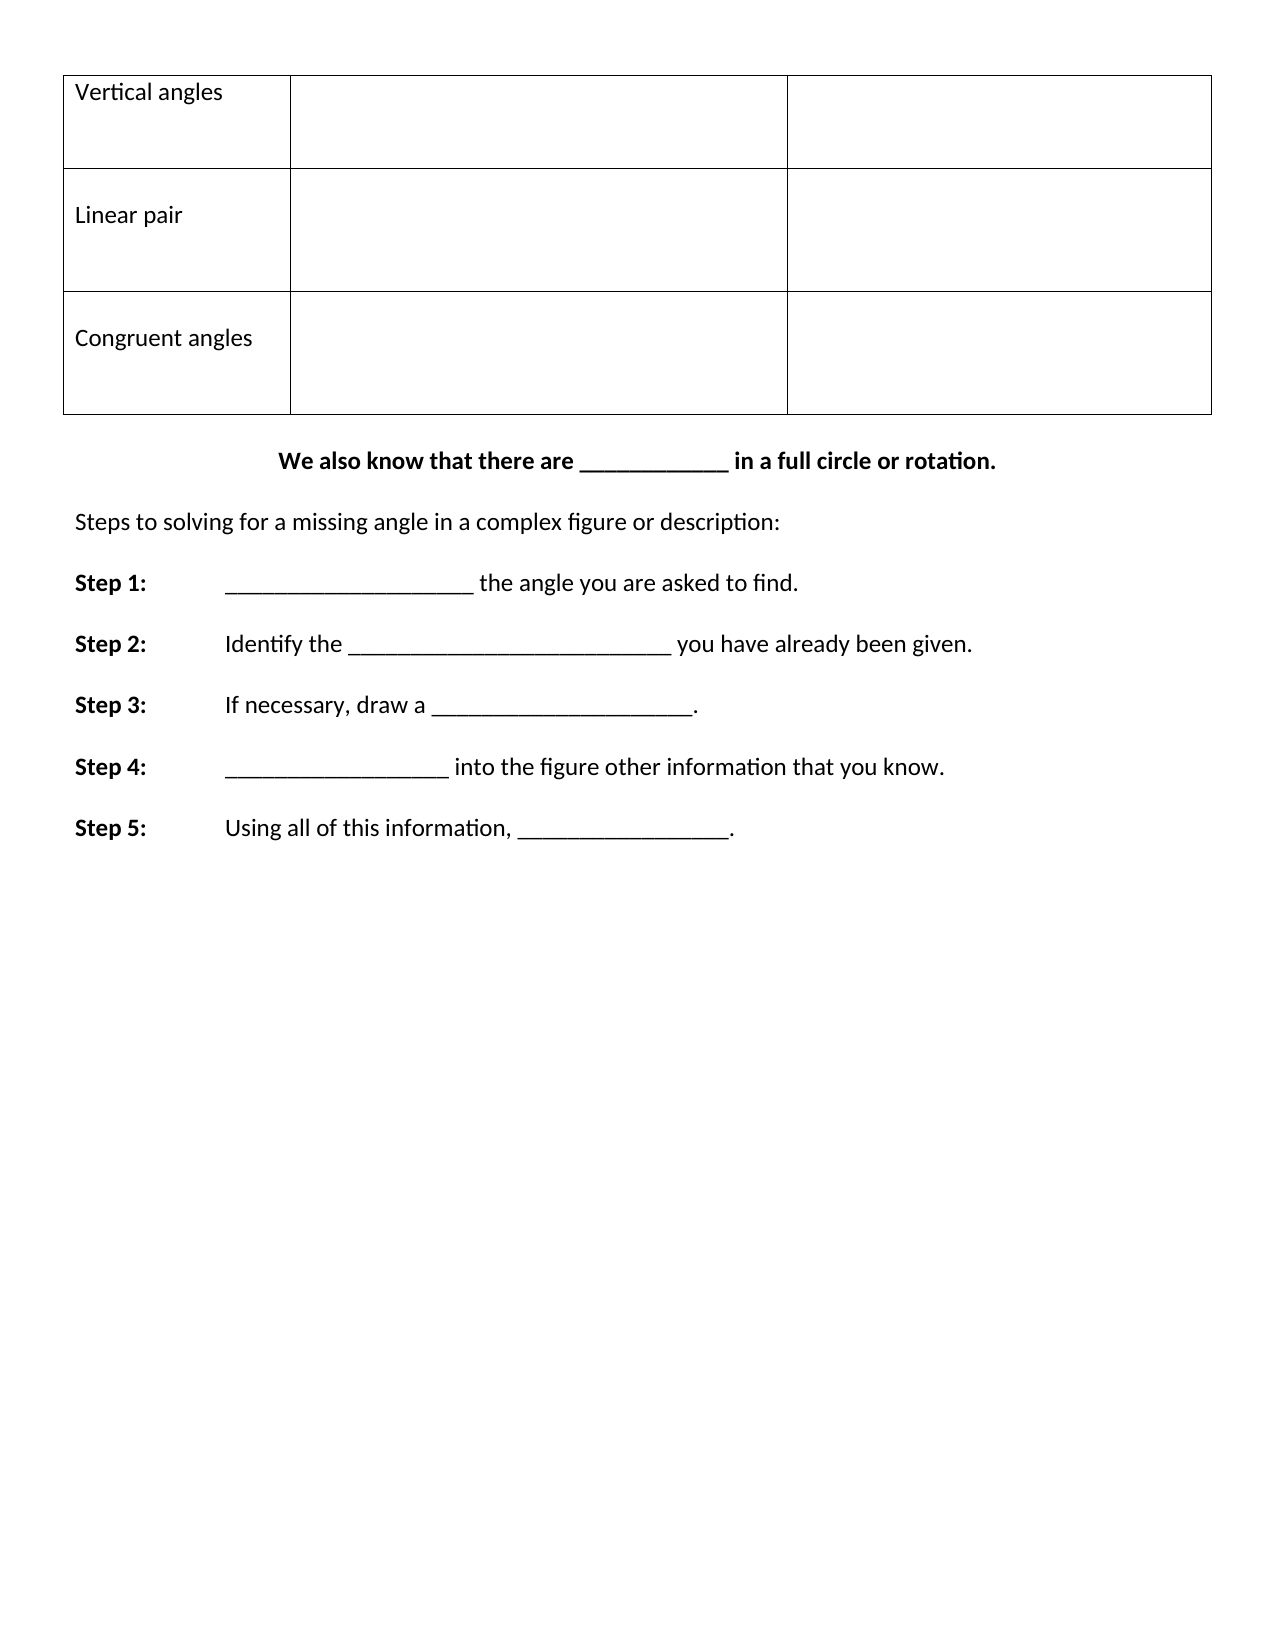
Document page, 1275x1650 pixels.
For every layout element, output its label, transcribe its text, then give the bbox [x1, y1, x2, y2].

table_cell [291, 169, 787, 291]
text Step 4: __________________ into the figure other information that you know. [75, 751, 1200, 781]
table_cell [788, 76, 1211, 168]
table_cell [291, 292, 787, 414]
text We also know that there are ____________ in a full circle or rotation. [75, 445, 1200, 476]
text Step 2: Identify the __________________________ you have already been given. [75, 628, 1200, 659]
table_cell [788, 169, 1211, 291]
table_cell Linear pair [64, 169, 290, 291]
text Steps to solving for a missing angle in a complex figure or description: [75, 506, 1200, 537]
table_cell Congruent angles [64, 292, 290, 414]
table_cell [291, 76, 787, 168]
table_cell [788, 292, 1211, 414]
text Step 1: ____________________ the angle you are asked to find. [75, 567, 1200, 598]
text Step 5: Using all of this information, _________________. [75, 812, 1200, 842]
text Step 3: If necessary, draw a _____________________. [75, 689, 1200, 720]
table_cell Vertical angles [64, 76, 290, 168]
